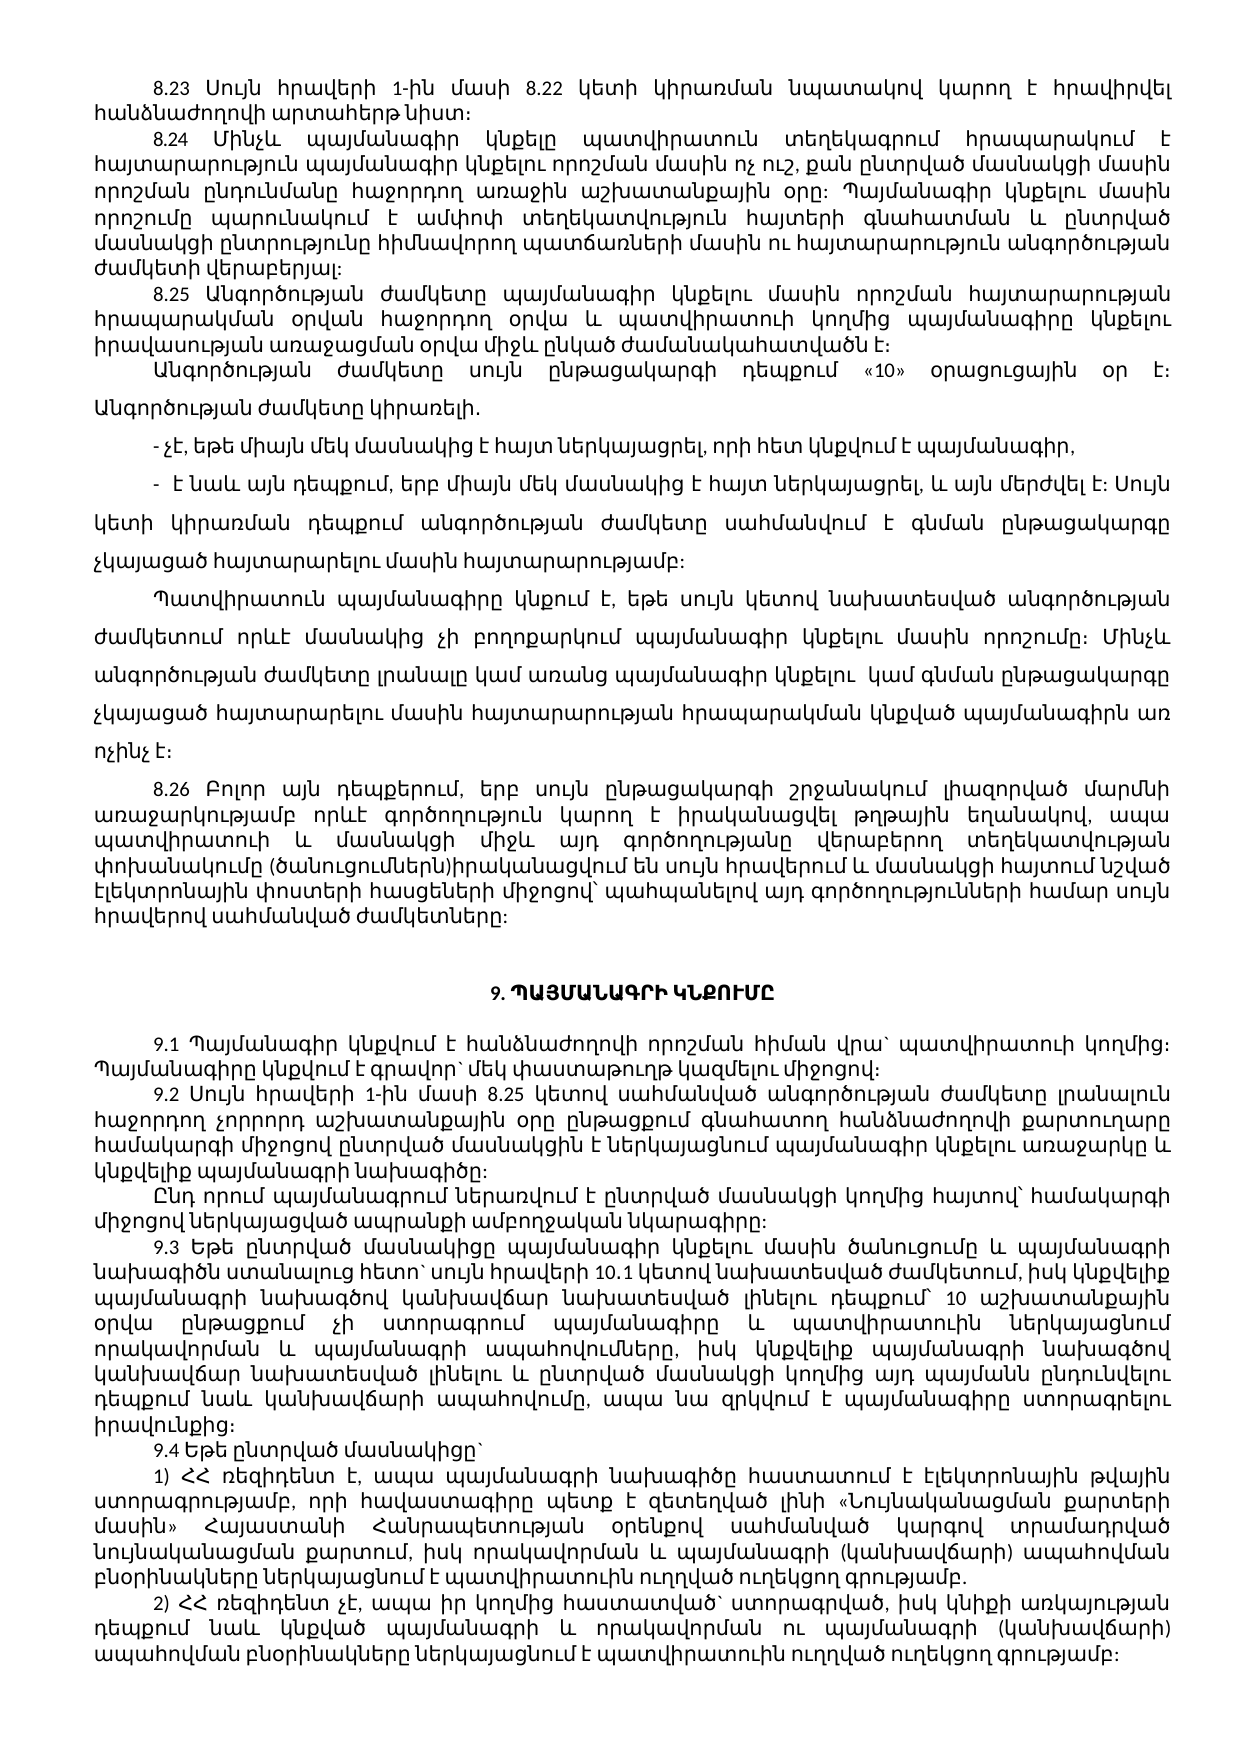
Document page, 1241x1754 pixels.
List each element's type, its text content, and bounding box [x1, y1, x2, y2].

text Պատվիրատուն պայմանագիրը կնքում է, եթե սույն կետով նախատեսված անգործության ժամկետում որևէ մասնակից չի բողոքարկում պայմանագիր կնքելու մասին որոշումը։ Մինչև անգործության ժամկետը լրանալը կամ առանց պայմանագիր կնքելու կամ գնման ընթացակարգը չկայացած հայտարարելու մասին հայտարարության հրապարակման կնքված պայմանագիրն առ ոչինչ է։ [94, 586, 1171, 764]
text 8.24 Մինչև պայմանագիր կնքելը պատվիրատուն տեղեկագրում հրապարակում է հայտարարություն պայմանագիր կնքելու որոշման մասին ոչ ուշ, քան ընտրված մասնակցի մասին որոշման ընդունմանը հաջորդող առաջին աշխատանքային օրը: Պայմանագիր կնքելու մասին որոշումը պարունակում է ամփոփ տեղեկատվություն հայտերի գնահատման և ընտրված մասնակցի ընտրությունը հիմնավորող պատճառների մասին ու հայտարարություն անգործության ժամկետի վերաբերյալ: [94, 126, 1171, 281]
text Ընդ որում պայմանագրում ներառվում է ընտրված մասնակցի կողմից հայտով՝ համակարգի միջոցով ներկայացված ապրանքի ամբողջական նկարագիրը: [94, 1183, 1171, 1234]
text 8.26 Բոլոր այն դեպքերում, երբ սույն ընթացակարգի շրջանակում լիազորված մարմնի առաջարկությամբ որևէ գործողություն կարող է իրականացվել թղթային եղանակով, ապա պատվիրատուի և մասնակցի միջև այդ գործողությանը վերաբերող տեղեկատվության փոխանակումը (ծանուցումներն)իրականացվում են սույն հրավերում և մասնակցի հայտում նշված էլեկտրոնային փոստերի հասցեների միջոցով՝ պահպանելով այդ գործողությունների համար սույն հրավերով սահմանված ժամկետները: [94, 777, 1171, 929]
text 9. ՊԱՅՄԱՆԱԳՐԻ ԿՆՔՈՒՄԸ [94, 980, 1171, 1005]
text 9.2 Սույն հրավերի 1-ին մասի 8.25 կետով սահմանված անգործության ժամկետը լրանալուն հաջորդող չորրորդ աշխատանքային օրը ընթացքում գնահատող հանձնաժողովի քարտուղարը համակարգի միջոցով ընտրված մասնակցին է ներկայացնում պայմանագիր կնքելու առաջարկը և կնքվելիք պայմանագրի նախագիծը: [94, 1082, 1171, 1183]
text - չէ, եթե միայն մեկ մասնակից է հայտ ներկայացրել, որի հետ կնքվում է պայմանագիր, [94, 433, 1171, 459]
text - է նաև այն դեպքում, երբ միայն մեկ մասնակից է հայտ ներկայացրել, և այն մերժվել է: Սույն կետի կիրառման դեպքում անգործության ժամկետը սահմանվում է գնման ընթացակարգը չկայացած հայտարարելու մասին հայտարարությամբ: [94, 472, 1171, 573]
text 9.4 Եթե ընտրված մասնակիցը` [94, 1437, 1171, 1463]
text Անգործության ժամկետը սույն ընթացակարգի դեպքում «10» օրացուցային օր է։ Անգործության ժամկետը կիրառելի․ [94, 357, 1171, 421]
text 2) ՀՀ ռեզիդենտ չէ, ապա իր կողմից հաստատված` ստորագրված, իսկ կնիքի առկայության դեպքում նաև կնքված պայմանագրի և որակավորման ու պայմանագրի (կանխավճարի) ապահովման բնօրինակները ներկայացնում է պատվիրատուին ուղղված ուղեկցող գրությամբ: [94, 1590, 1171, 1666]
text 8.23 Սույն հրավերի 1-ին մասի 8.22 կետի կիրառման նպատակով կարող է հրավիրվել հանձնաժողովի արտահերթ նիստ։ [94, 75, 1171, 126]
text 9.1 Պայմանագիր կնքվում է հանձնաժողովի որոշման հիման վրա` պատվիրատուի կողմից։ Պայմանագիրը կնքվում է գրավոր` մեկ փաստաթուղթ կազմելու միջոցով։ [94, 1031, 1171, 1082]
text 8.25 Անգործության ժամկետը պայմանագիր կնքելու մասին որոշման հայտարարության հրապարակման օրվան հաջորդող օրվա և պատվիրատուի կողմից պայմանագիրը կնքելու իրավասության առաջացման օրվա միջև ընկած ժամանակահատվածն է։ [94, 281, 1171, 357]
text 9.3 Եթե ընտրված մասնակիցը պայմանագիր կնքելու մասին ծանուցումը և պայմանագրի նախագիծն ստանալուց հետո` սույն հրավերի 10․1 կետով նախատեսված ժամկետում, իսկ կնքվելիք պայմանագրի նախագծով կանխավճար նախատեսված լինելու դեպքում՝ 10 աշխատանքային օրվա ընթացքում չի ստորագրում պայմանագիրը և պատվիրատուին ներկայացնում որակավորման և պայմանագրի ապահովումները, իսկ կնքվելիք պայմանագրի նախագծով կանխավճար նախատեսված լինելու և ընտրված մասնակցի կողմից այդ պայմանն ընդունվելու դեպքում նաև կանխավճարի ապահովումը, ապա նա զրկվում է պայմանագիրը ստորագրելու իրավունքից։ [94, 1234, 1171, 1437]
text 1) ՀՀ ռեզիդենտ է, ապա պայմանագրի նախագիծը հաստատում է էլեկտրոնային թվային ստորագրությամբ, որի հավաստագիրը պետք է զետեղված լինի «Նույնականացման քարտերի մասին» Հայաստանի Հանրապետության օրենքով սահմանված կարգով տրամադրված նույնականացման քարտում, իսկ որակավորման և պայմանագրի (կանխավճարի) ապահովման բնօրինակները ներկայացնում է պատվիրատուին ուղղված ուղեկցող գրությամբ. [94, 1463, 1171, 1590]
